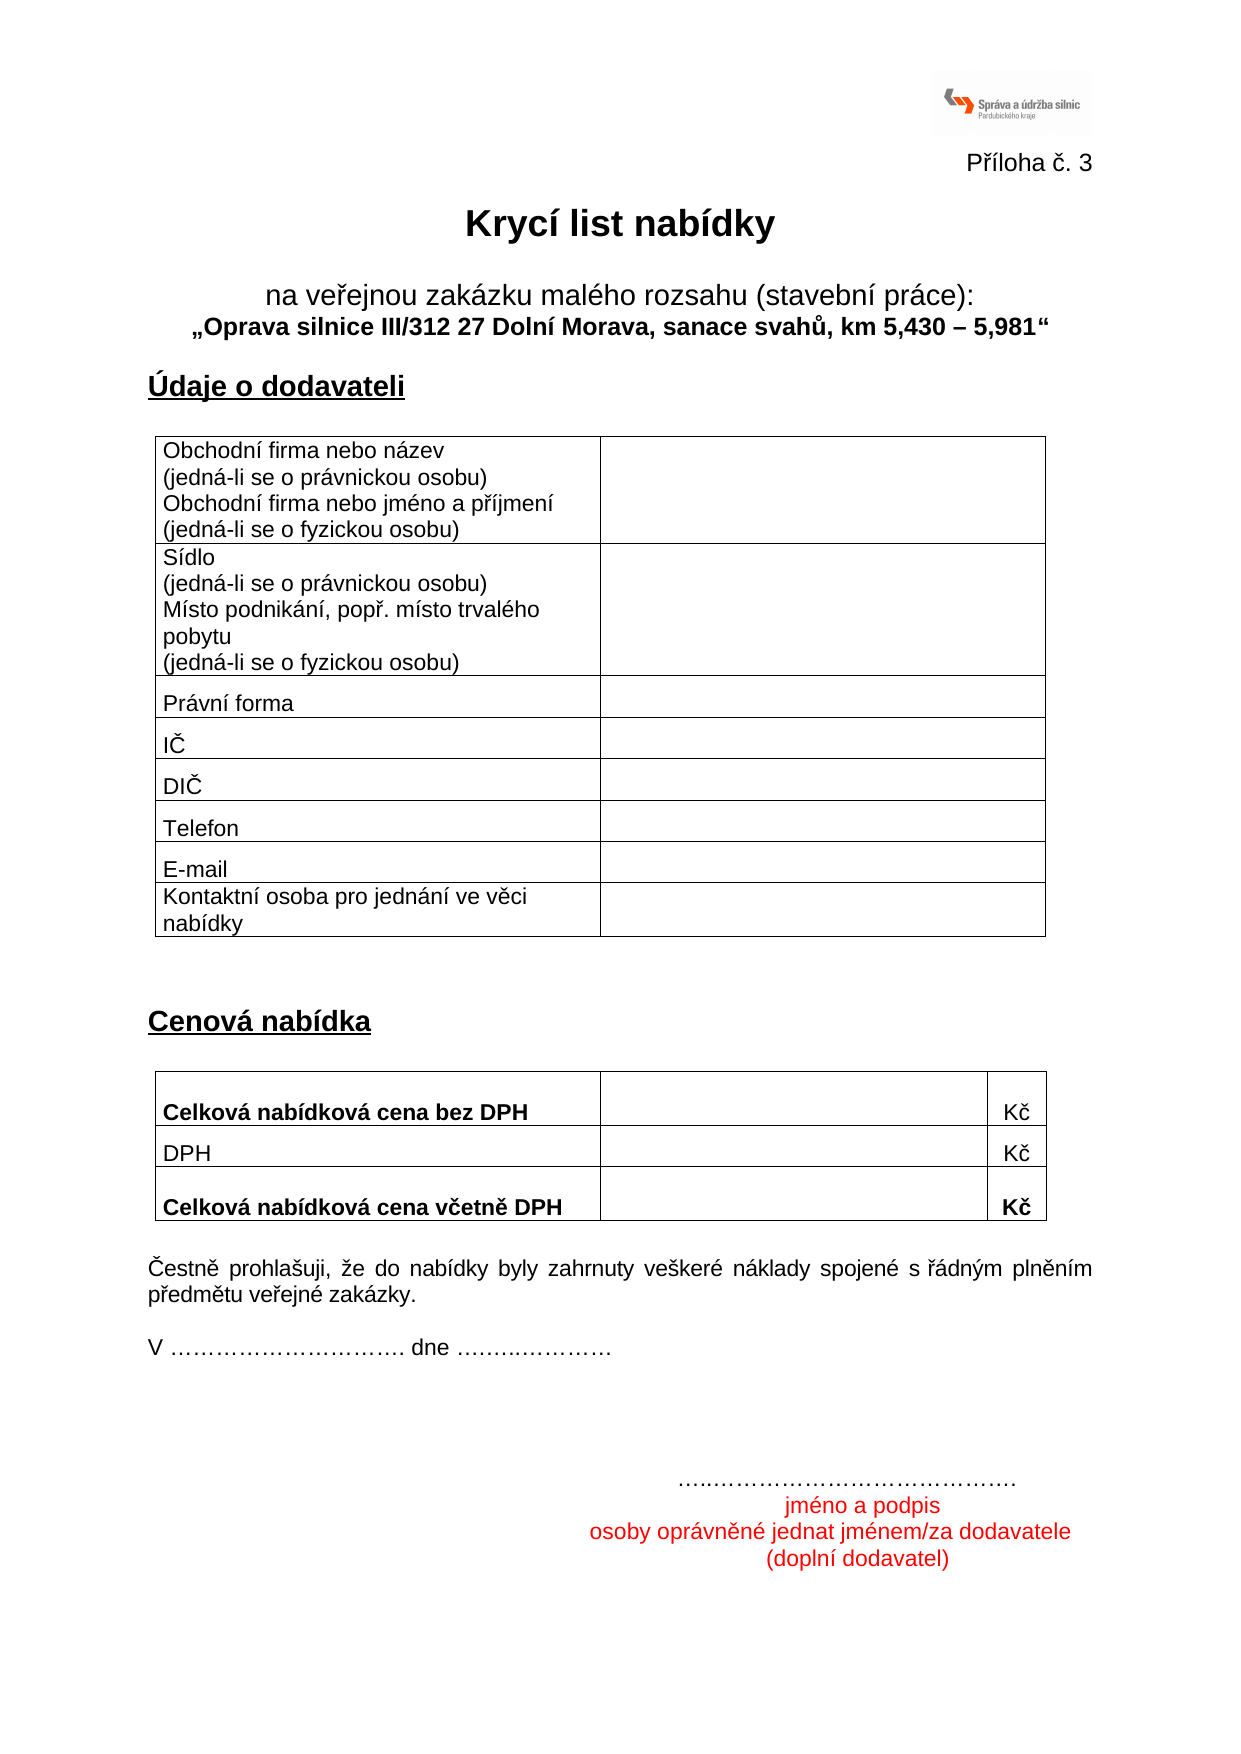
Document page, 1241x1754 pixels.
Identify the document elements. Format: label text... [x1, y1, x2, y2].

table_cell [601, 1126, 987, 1166]
text …..…………………………………. [664, 1465, 1093, 1492]
table_cell Telefon [156, 801, 600, 841]
table_cell [601, 842, 1045, 882]
text jméno a podpis [590, 1492, 1093, 1518]
table_cell [601, 883, 1045, 936]
text osoby oprávněné jednat jménem/za dodavatele [148, 1518, 1093, 1544]
table_cell Celková nabídková cena včetně DPH [156, 1167, 600, 1220]
table_cell Právní forma [156, 676, 600, 717]
table_header [601, 437, 1045, 543]
text na veřejnou zakázku malého rozsahu (stavební práce): [148, 278, 1093, 312]
table_header Celková nabídková cena bez DPH [156, 1072, 600, 1125]
table_cell [601, 801, 1045, 841]
table_cell Sídlo (jedná-li se o právnickou osobu) Místo podnikání, popř. místo trvalého pobytu (jedná-li se o fyzickou osobu) [156, 544, 600, 675]
table_cell Kč [988, 1126, 1046, 1166]
table_cell Kontaktní osoba pro jednání ve věci nabídky [156, 883, 600, 936]
table_cell DPH [156, 1126, 600, 1166]
table_cell [601, 718, 1045, 758]
subtitle Cenová nabídka [148, 1004, 1093, 1038]
text Čestně prohlašuji, že do nabídky byly zahrnuty veškeré náklady spojené s řádným plněním předmětu veřejné zakázky. [148, 1254, 1093, 1307]
text Krycí list nabídky [148, 201, 1093, 244]
text Příloha č. 3 [148, 148, 1093, 176]
table_cell Kč [988, 1167, 1046, 1220]
table_cell [601, 1167, 987, 1220]
table_cell E-mail [156, 842, 600, 882]
table_cell DIČ [156, 759, 600, 799]
table_cell IČ [156, 718, 600, 758]
text (doplní dodavatel) [590, 1544, 1093, 1571]
table_header Kč [988, 1072, 1046, 1125]
text „Oprava silnice III/312 27 Dolní Morava, sanace svahů, km 5,430 – 5,981“ [148, 312, 1093, 340]
table_cell [601, 759, 1045, 799]
text V …………………………. dne ….…..………… [148, 1334, 1093, 1360]
subtitle Údaje o dodavateli [148, 369, 1093, 403]
picture [931, 70, 1093, 135]
table_header Obchodní firma nebo název (jedná-li se o právnickou osobu) Obchodní firma nebo jméno a příjmení (jedná-li se o fyzickou osobu) [156, 437, 600, 543]
table_header [601, 1072, 987, 1125]
table_cell [601, 544, 1045, 675]
table_cell [601, 676, 1045, 717]
